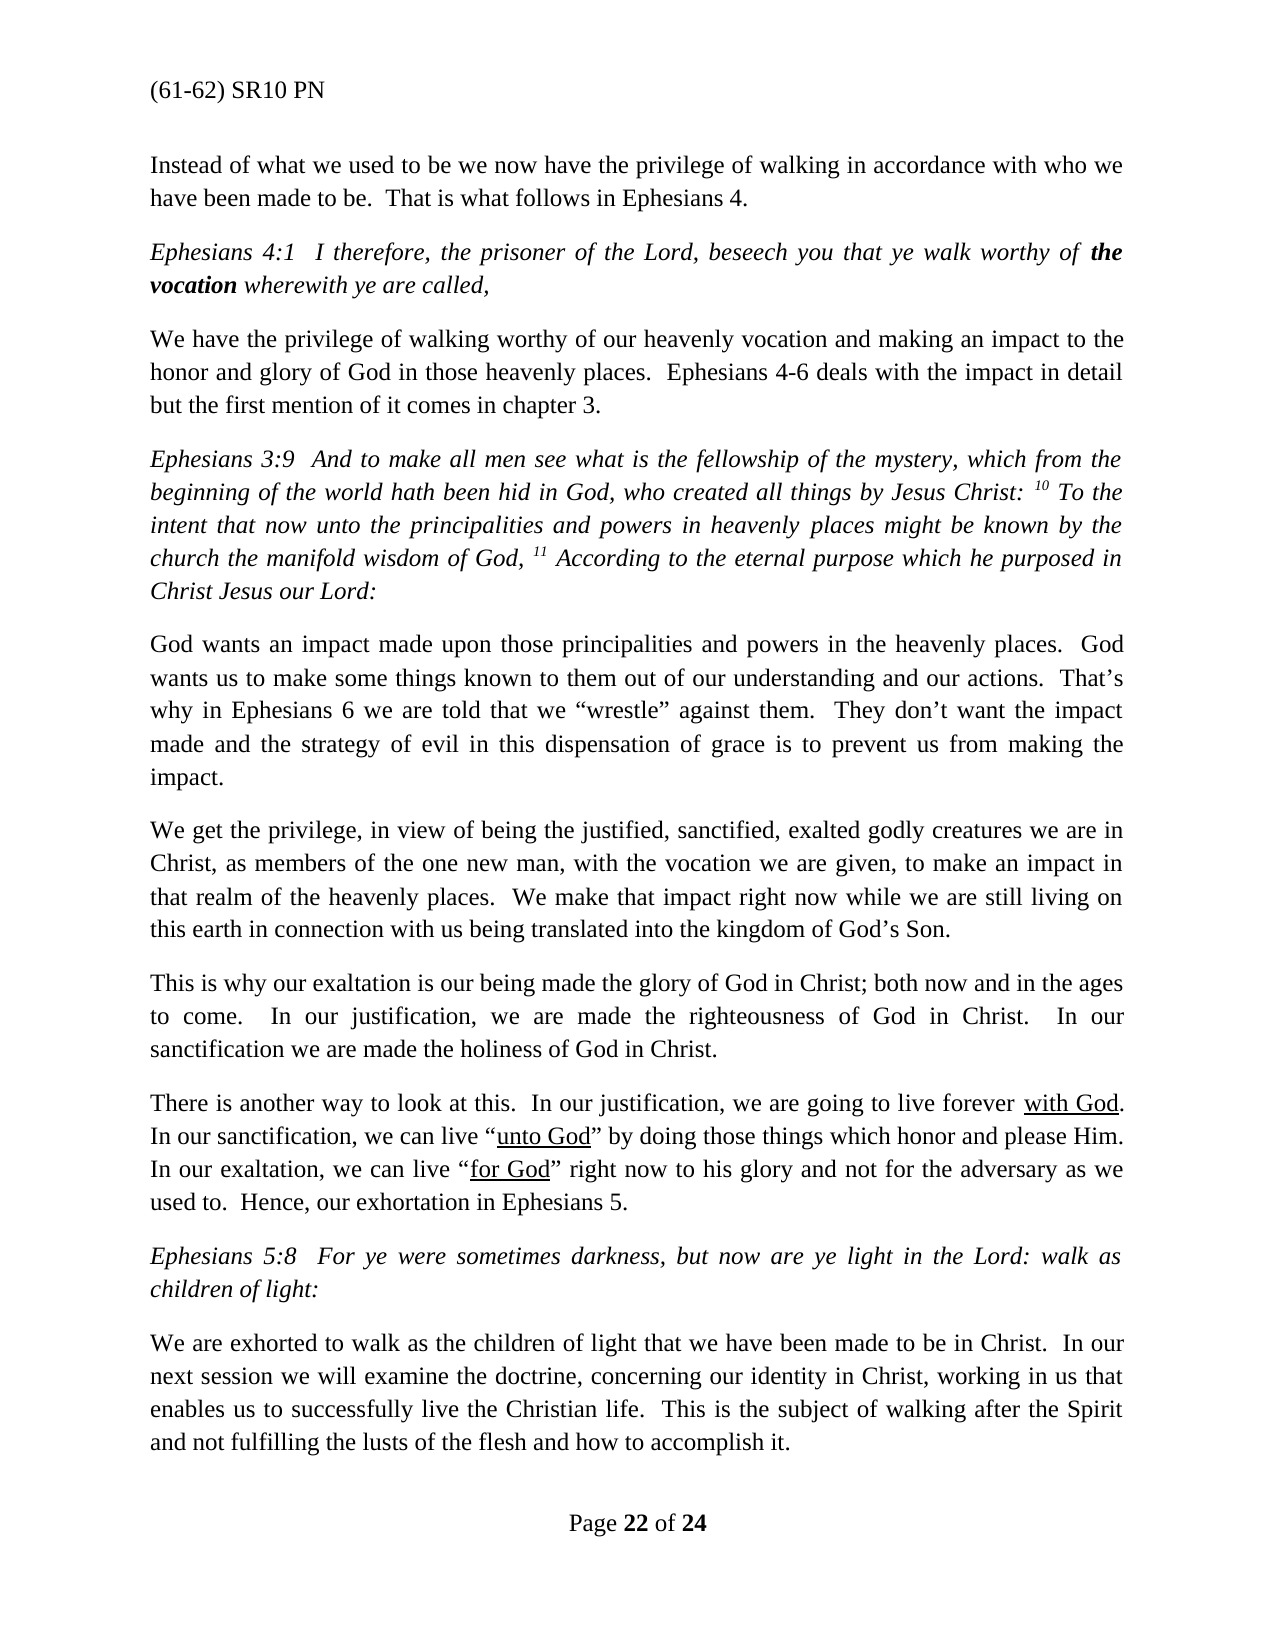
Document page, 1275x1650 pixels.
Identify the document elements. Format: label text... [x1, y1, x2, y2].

text Instead of what we used to be we now have the privilege of walking in accordance with who we have been made to be. That is what follows in Ephesians 4. [150, 150, 1125, 212]
text Ephesians 4:1 I therefore, the prisoner of the Lord, beseech you that ye walk worthy of the vocation wherewith ye are called, [150, 237, 1125, 299]
text We have the privilege of walking worthy of our heavenly vocation and making an impact to the honor and glory of God in those heavenly places. Ephesians 4-6 deals with the impact in detail but the first mention of it comes in chapter 3. [150, 324, 1125, 418]
text We are exhorted to walk as the children of light that we have been made to be in Christ. In our next session we will examine the doctrine, concerning our identity in Christ, working in us that enables us to successfully live the Christian life. This is the subject of walking after the Spirit and not fulfilling the lusts of the flesh and how to accomplish it. [150, 1328, 1125, 1456]
text There is another way to look at this. In our justification, we are going to live forever with God. In our sanctification, we can live “unto God” by doing those things which honor and please Him. In our exaltation, we can live “for God” right now to his glory and not for the adversary as we used to. Hence, our exhortation in Ephesians 5. [150, 1088, 1125, 1216]
text Ephesians 5:8 For ye were sometimes darkness, but now are ye light in the Lord: walk as children of light: [150, 1241, 1125, 1303]
text God wants an impact made upon those principalities and powers in the heavenly places. God wants us to make some things known to them out of our understanding and our actions. That’s why in Ephesians 6 we are told that we “wrestle” against them. They don’t want the impact made and the strategy of evil in this dispensation of grace is to prevent us from making the impact. [150, 629, 1125, 790]
text We get the privilege, in view of being the justified, sanctified, exalted godly creatures we are in Christ, as members of the one new man, with the vocation we are given, to make an impact in that realm of the heavenly places. We make that impact right now while we are still living on this earth in connection with us being translated into the kingdom of God’s Son. [150, 816, 1125, 943]
text Ephesians 3:9 And to make all men see what is the fellowship of the mystery, which from the beginning of the world hath been hid in God, who created all things by Jesus Christ: 10 To the intent that now unto the principalities and powers in heavenly places might be known by the church the manifold wisdom of God, 11 According to the eternal purpose which he purposed in Christ Jesus our Lord: [150, 444, 1125, 604]
text This is why our exaltation is our being made the glory of God in Christ; both now and in the ages to come. In our justification, we are made the righteousness of God in Christ. In our sanctification we are made the holiness of God in Christ. [150, 968, 1125, 1063]
